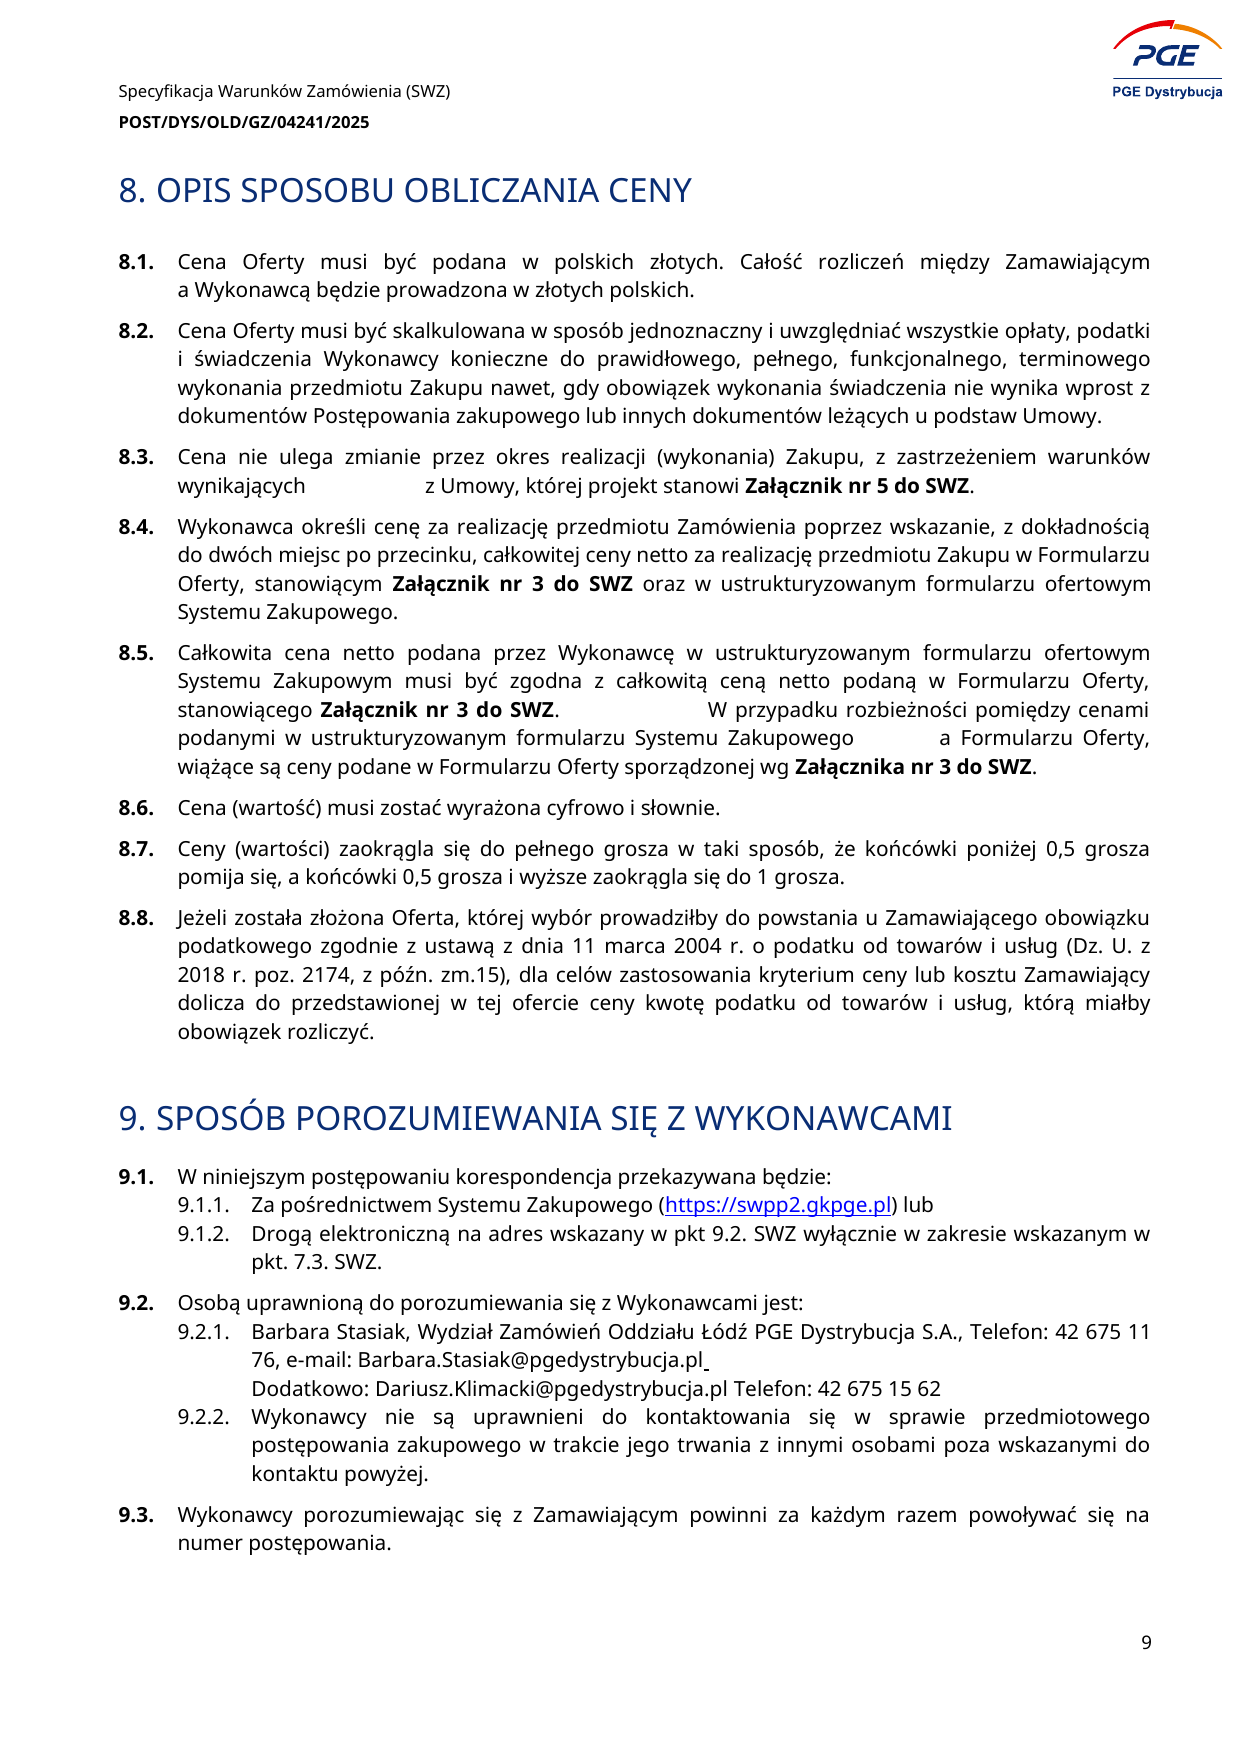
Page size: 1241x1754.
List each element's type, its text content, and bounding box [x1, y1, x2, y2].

list Osobą uprawnioną do porozumiewania się z Wykonawcami jest: [118, 1288, 1152, 1317]
list Dodatkowo: Dariusz.Klimacki@pgedystrybucja.pl Telefon: 42 675 15 62 [251, 1374, 1152, 1402]
list Wykonawcy nie są uprawnieni do kontaktowania się w sprawie przedmiotowego postępowania zakupowego w trakcie jego trwania z innymi osobami poza wskazanymi do kontaktu powyżej. [177, 1402, 1152, 1487]
list Barbara Stasiak, Wydział Zamówień Oddziału Łódź PGE Dystrybucja S.A., Telefon: 42 675 11 76, e-mail: Barbara.Stasiak@pgedystrybucja.pl [177, 1317, 1152, 1374]
list Jeżeli została złożona Oferta, której wybór prowadziłby do powstania u Zamawiającego obowiązku podatkowego zgodnie z ustawą z dnia 11 marca 2004 r. o podatku od towarów i usług (Dz. U. z 2018 r. poz. 2174, z późn. zm.15), dla celów zastosowania kryterium ceny lub kosztu Zamawiający dolicza do przedstawionej w tej ofercie ceny kwotę podatku od towarów i usług, którą miałby obowiązek rozliczyć. [118, 903, 1152, 1045]
list W niniejszym postępowaniu korespondencja przekazywana będzie: [118, 1162, 1152, 1191]
subtitle SPOSÓB POROZUMIEWANIA SIĘ Z WYKONAWCAMI [118, 1095, 1152, 1141]
list Cena (wartość) musi zostać wyrażona cyfrowo i słownie. [118, 793, 1152, 821]
list Całkowita cena netto podana przez Wykonawcę w ustrukturyzowanym formularzu ofertowym Systemu Zakupowym musi być zgodna z całkowitą ceną netto podaną w Formularzu Oferty, stanowiącego Załącznik nr 3 do SWZ. W przypadku rozbieżności pomiędzy cenami podanymi w ustrukturyzowanym formularzu Systemu Zakupowego a Formularzu Oferty, wiążące są ceny podane w Formularzu Oferty sporządzonej wg Załącznika nr 3 do SWZ. [118, 638, 1152, 780]
list Cena Oferty musi być podana w polskich złotych. Całość rozliczeń między Zamawiającym a Wykonawcą będzie prowadzona w złotych polskich. [118, 247, 1152, 304]
list Wykonawca określi cenę za realizację przedmiotu Zamówienia poprzez wskazanie, z dokładnością do dwóch miejsc po przecinku, całkowitej ceny netto za realizację przedmiotu Zakupu w Formularzu Oferty, stanowiącym Załącznik nr 3 do SWZ oraz w ustrukturyzowanym formularzu ofertowym Systemu Zakupowego. [118, 512, 1152, 626]
subtitle OPIS SPOSOBU OBLICZANIA CENY [118, 167, 1152, 213]
list Cena nie ulega zmianie przez okres realizacji (wykonania) Zakupu, z zastrzeżeniem warunków wynikających z Umowy, której projekt stanowi Załącznik nr 5 do SWZ. [118, 442, 1152, 499]
list Za pośrednictwem Systemu Zakupowego (https://swpp2.gkpge.pl) lub [177, 1191, 1152, 1219]
list Drogą elektroniczną na adres wskazany w pkt 9.2. SWZ wyłącznie w zakresie wskazanym w pkt. 7.3. SWZ. [177, 1219, 1152, 1276]
list Wykonawcy porozumiewając się z Zamawiającym powinni za każdym razem powoływać się na numer postępowania. [118, 1500, 1152, 1557]
list Cena Oferty musi być skalkulowana w sposób jednoznaczny i uwzględniać wszystkie opłaty, podatki i świadczenia Wykonawcy konieczne do prawidłowego, pełnego, funkcjonalnego, terminowego wykonania przedmiotu Zakupu nawet, gdy obowiązek wykonania świadczenia nie wynika wprost z dokumentów Postępowania zakupowego lub innych dokumentów leżących u podstaw Umowy. [118, 316, 1152, 430]
list Ceny (wartości) zaokrągla się do pełnego grosza w taki sposób, że końcówki poniżej 0,5 grosza pomija się, a końcówki 0,5 grosza i wyższe zaokrągla się do 1 grosza. [118, 834, 1152, 891]
